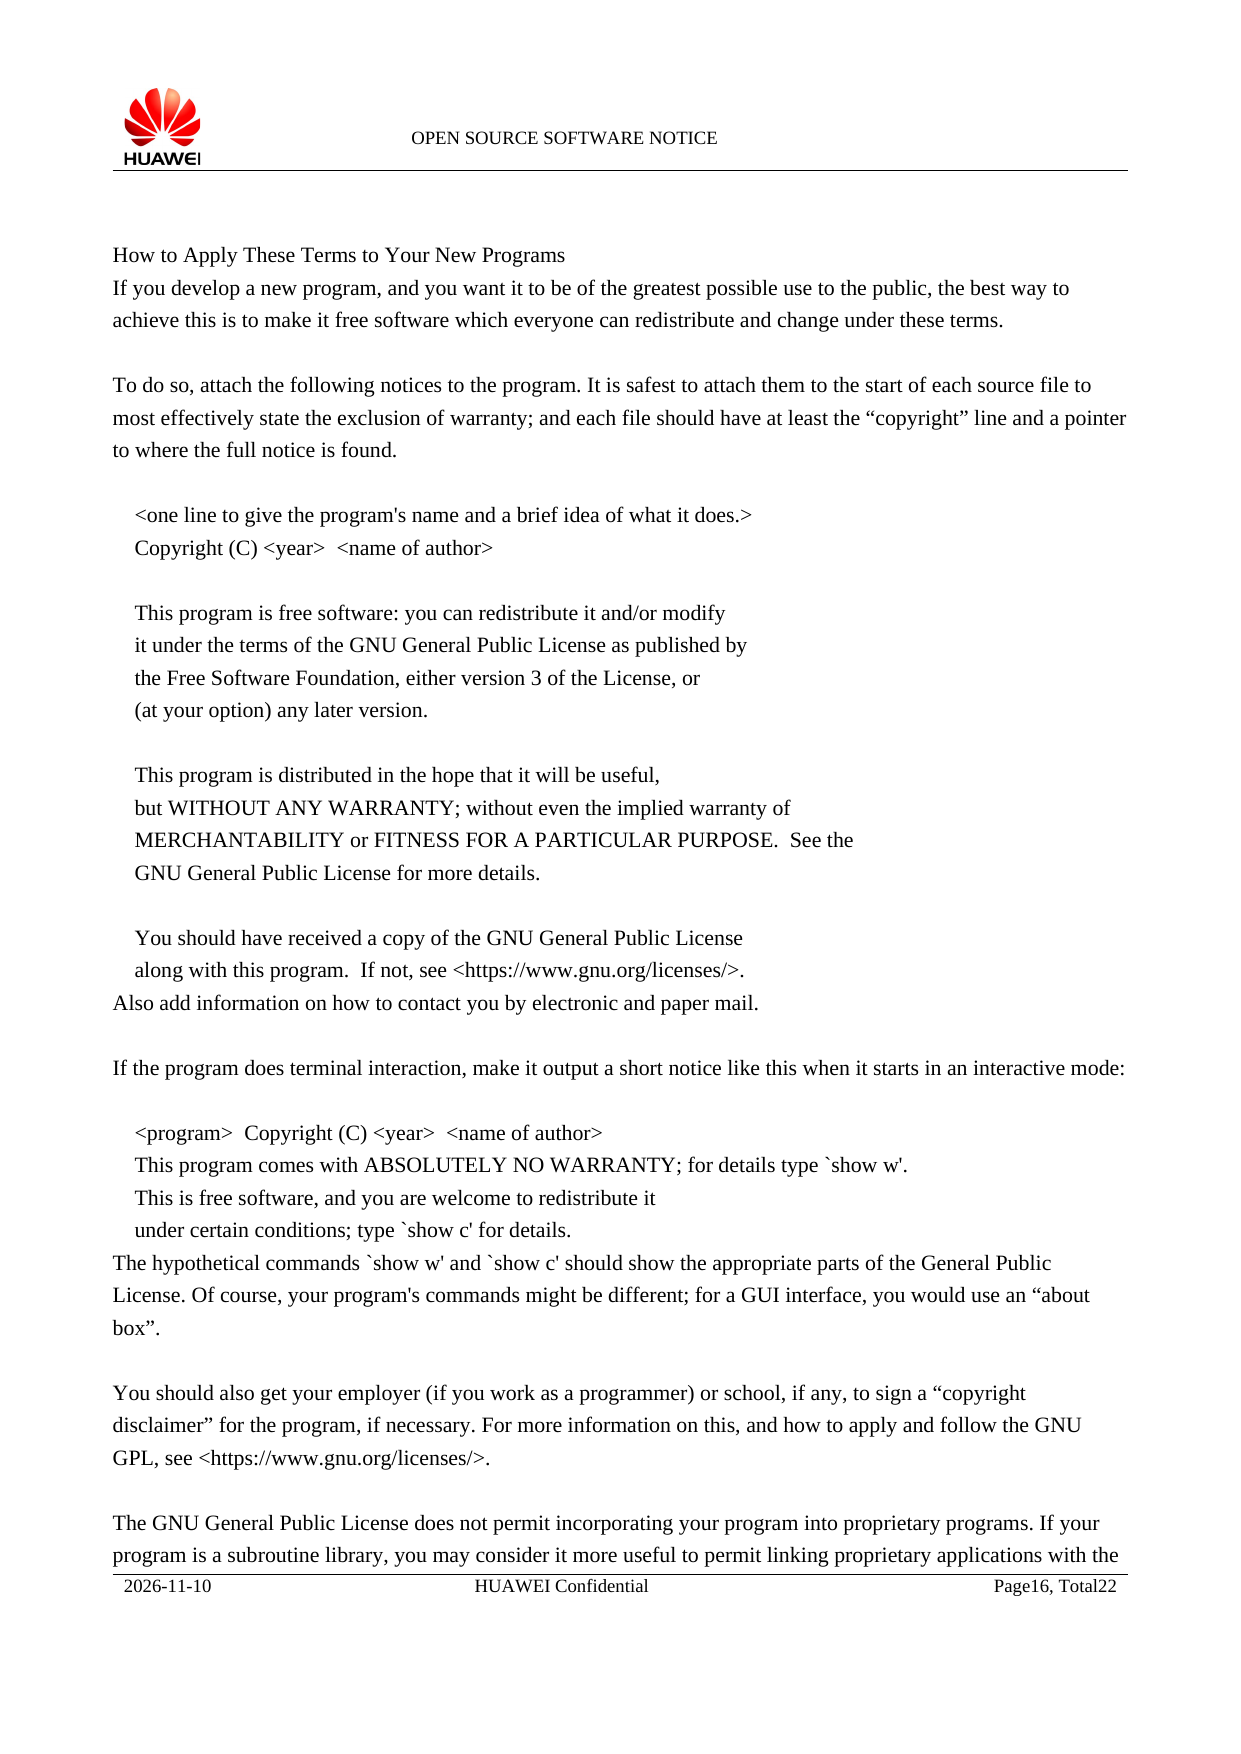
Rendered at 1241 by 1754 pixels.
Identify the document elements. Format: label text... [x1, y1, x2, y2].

picture [124, 88, 201, 165]
